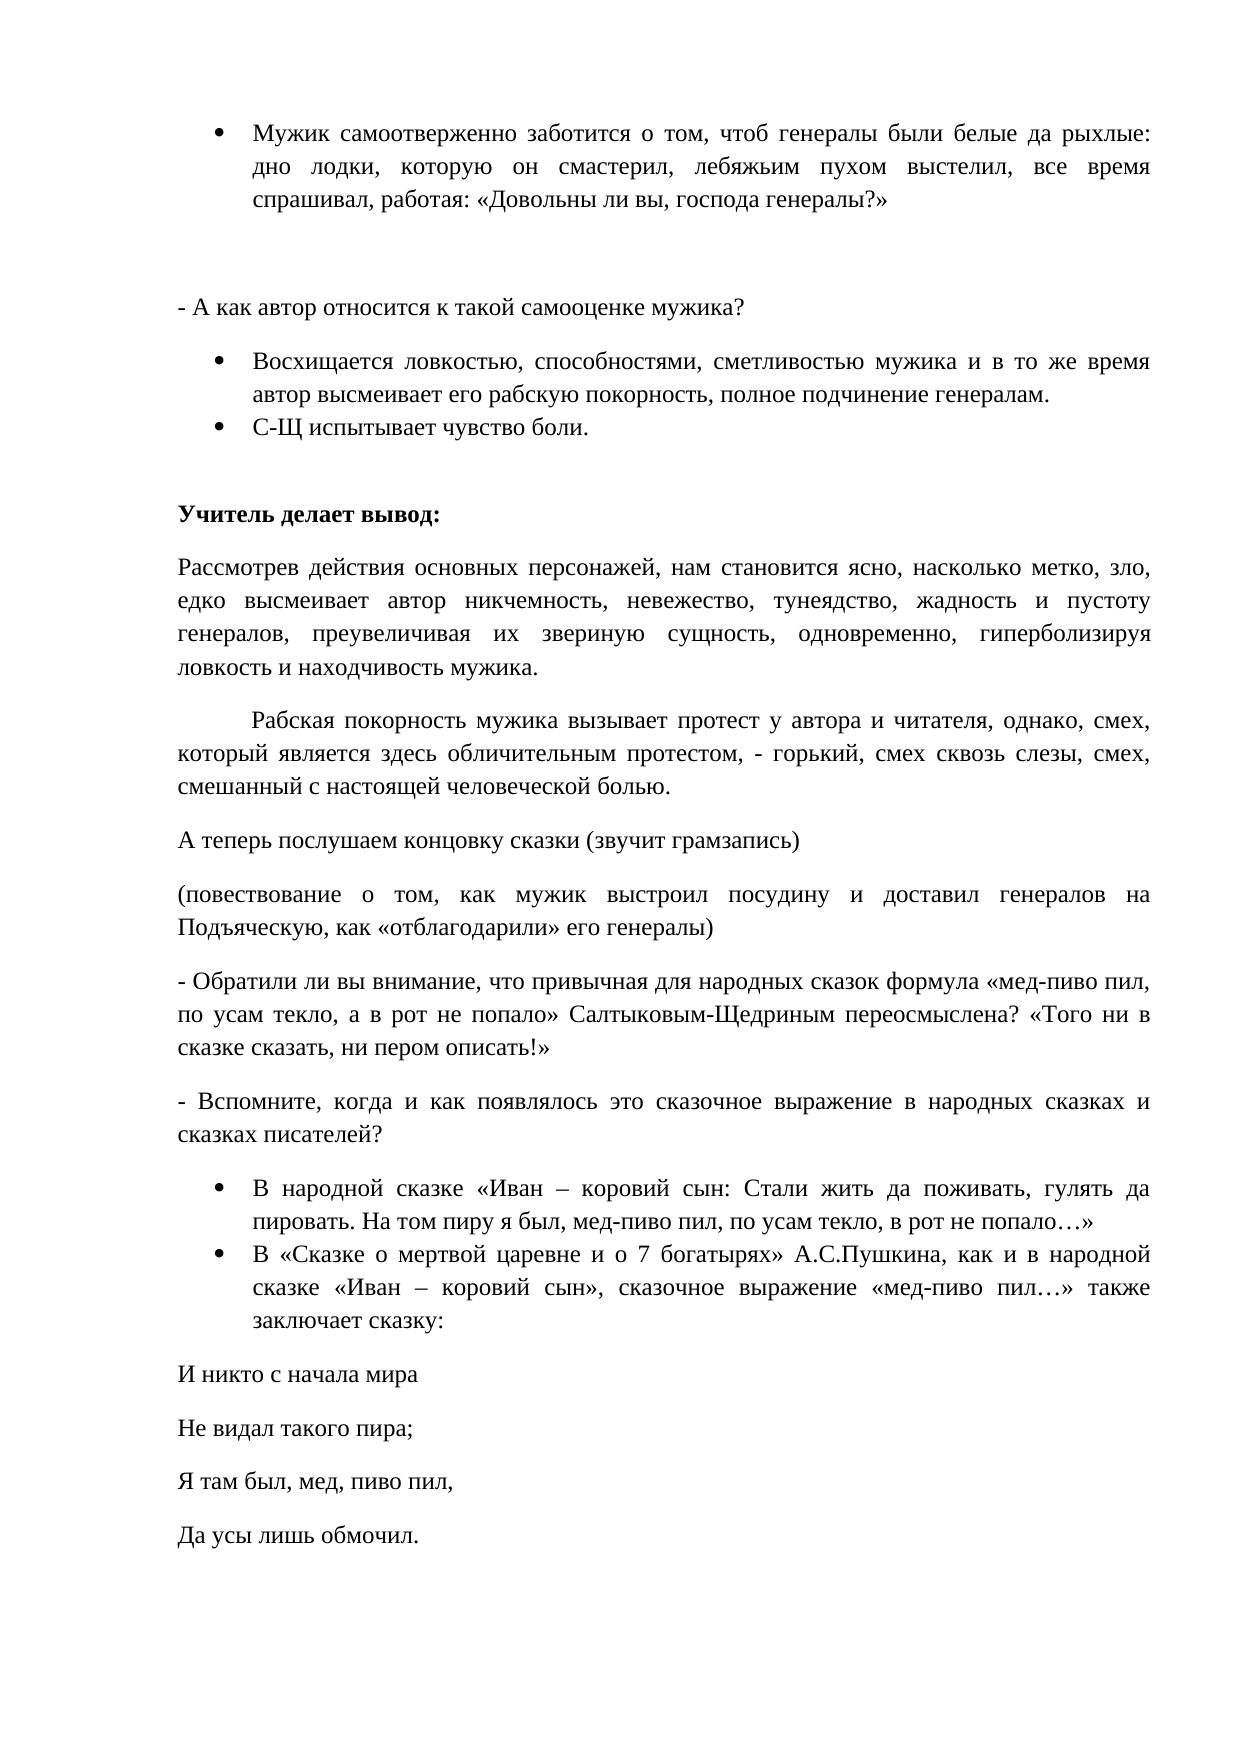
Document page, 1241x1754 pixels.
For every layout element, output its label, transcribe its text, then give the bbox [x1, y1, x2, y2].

text Рабская покорность мужика вызывает протест у автора и читателя, однако, смех, который является здесь обличительным протестом, - горький, смех сквозь слезы, смех, смешанный с настоящей человеческой болью. [177, 705, 1152, 800]
text - Вспомните, когда и как появлялось это сказочное выражение в народных сказках и сказках писателей? [177, 1086, 1152, 1148]
text Не видал такого пира; [177, 1413, 1152, 1441]
text - А как автор относится к такой самооценке мужика? [177, 292, 1152, 321]
text И никто с начала мира [177, 1359, 1152, 1387]
text Учитель делает вывод: [177, 499, 1152, 527]
text Да усы лишь обмочил. [177, 1520, 1152, 1549]
list Мужик самоотверженно заботится о том, чтоб генералы были белые да рыхлые: дно лодки, которую он смастерил, лебяжьим пухом выстелил, все время спрашивал, работая: «Довольны ли вы, господа генералы?» [215, 118, 1152, 213]
text Я там был, мед, пиво пил, [177, 1466, 1152, 1495]
text (повествование о том, как мужик выстроил посудину и доставил генералов на Подъяческую, как «отблагодарили» его генералы) [177, 879, 1152, 941]
list В «Сказке о мертвой царевне и о 7 богатырях» А.С.Пушкина, как и в народной сказке «Иван – коровий сын», сказочное выражение «мед-пиво пил…» также заключает сказку: [215, 1239, 1152, 1334]
list В народной сказке «Иван – коровий сын: Стали жить да поживать, гулять да пировать. На том пиру я был, мед-пиво пил, по усам текло, в рот не попало…» [215, 1173, 1152, 1234]
text Рассмотрев действия основных персонажей, нам становится ясно, насколько метко, зло, едко высмеивает автор никчемность, невежество, тунеядство, жадность и пустоту генералов, преувеличивая их звериную сущность, одновременно, гиперболизируя ловкость и находчивость мужика. [177, 552, 1152, 680]
text А теперь послушаем концовку сказки (звучит грамзапись) [177, 825, 1152, 854]
list Восхищается ловкостью, способностями, сметливостью мужика и в то же время автор высмеивает его рабскую покорность, полное подчинение генералам. [215, 346, 1152, 407]
text - Обратили ли вы внимание, что привычная для народных сказок формула «мед-пиво пил, по усам текло, а в рот не попало» Салтыковым-Щедриным переосмыслена? «Того ни в сказке сказать, ни пером описать!» [177, 966, 1152, 1061]
list С-Щ испытывает чувство боли. [215, 412, 1152, 441]
